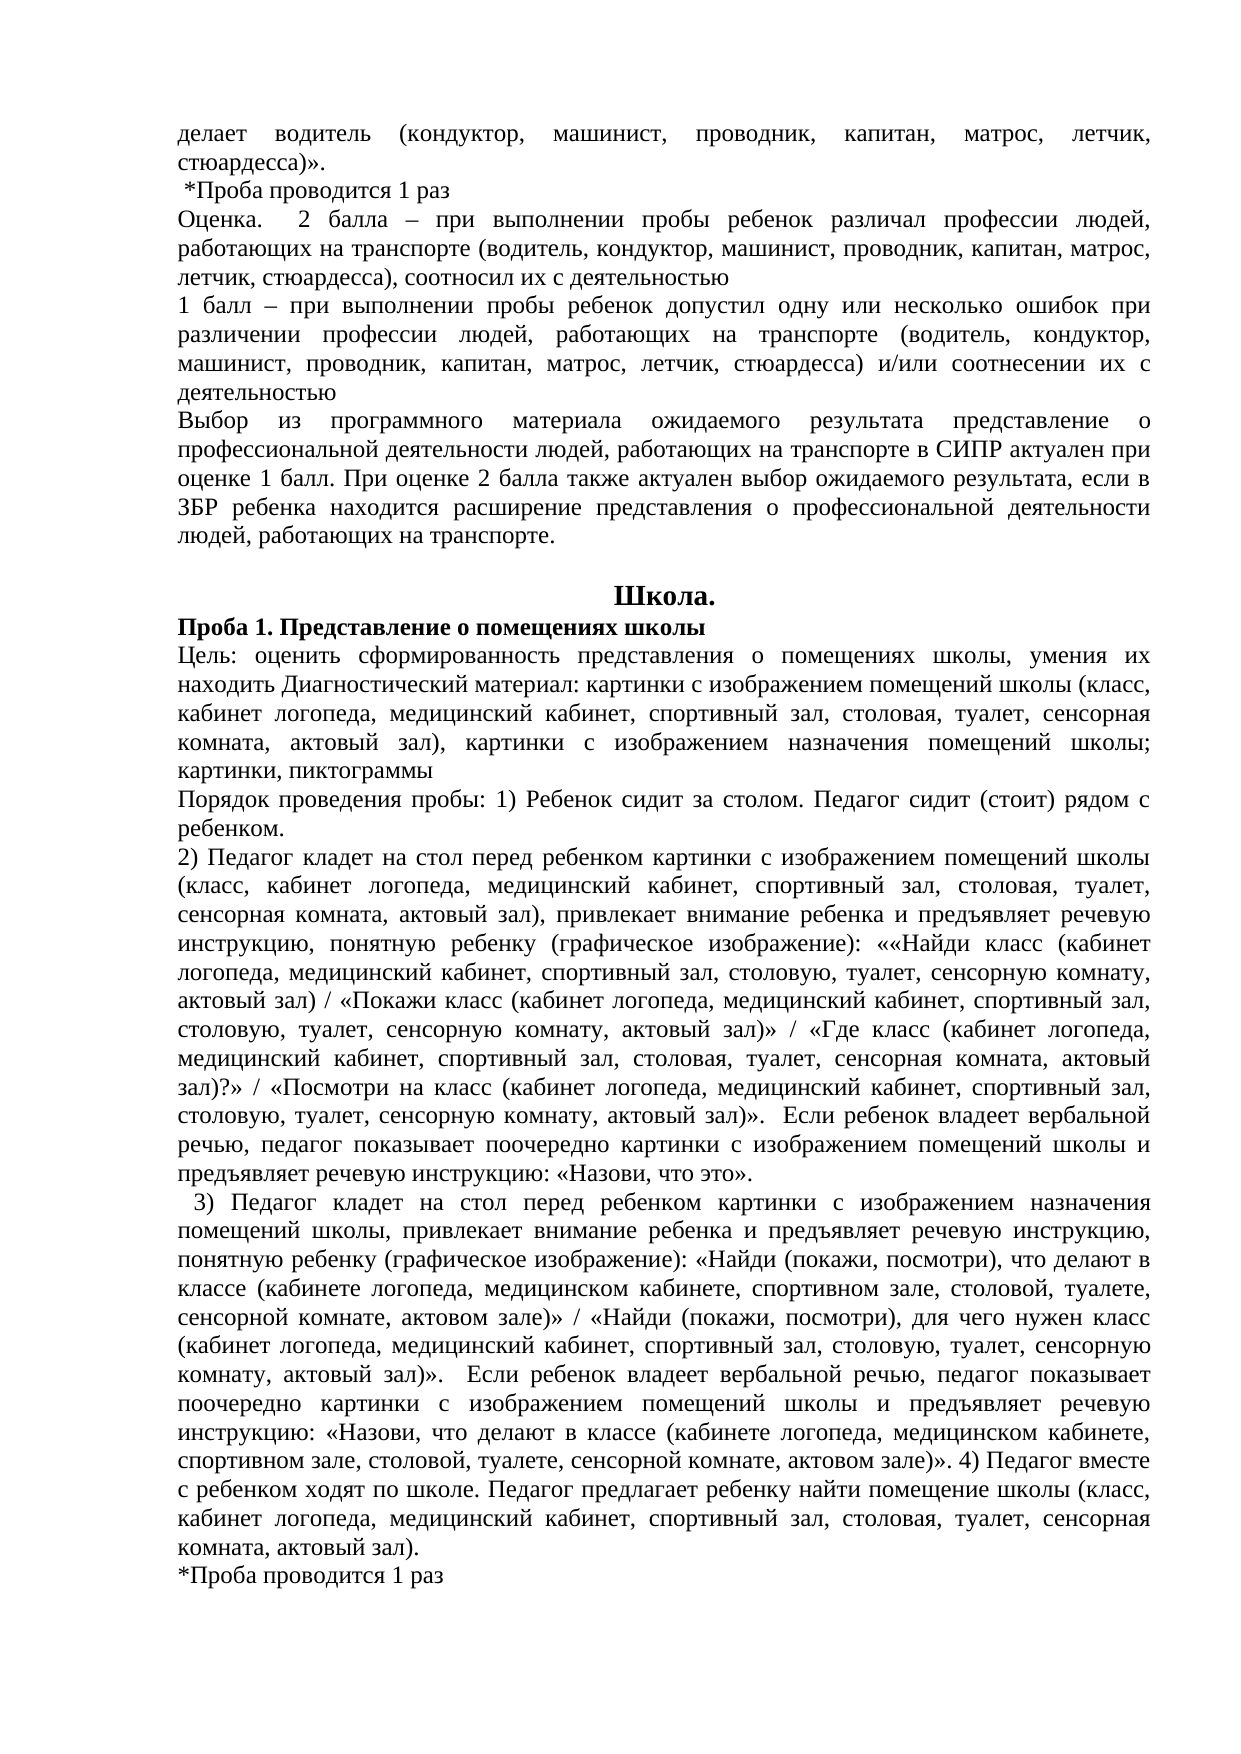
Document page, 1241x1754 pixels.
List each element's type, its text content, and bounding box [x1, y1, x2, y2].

text Выбор из программного материала ожидаемого результата представление о профессиональной деятельности людей, работающих на транспорте в СИПР актуален при оценке 1 балл. При оценке 2 балла также актуален выбор ожидаемого результата, если в ЗБР ребенка находится расширение представления о профессиональной деятельности людей, работающих на транспорте. [177, 406, 1152, 549]
text *Проба проводится 1 раз [177, 176, 1152, 204]
text Порядок проведения пробы: 1) Ребенок сидит за столом. Педагог сидит (стоит) рядом с ребенком. [177, 784, 1152, 842]
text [177, 118, 1152, 176]
text 2) Педагог кладет на стол перед ребенком картинки с изображением помещений школы (класс, кабинет логопеда, медицинский кабинет, спортивный зал, столовая, туалет, сенсорная комната, актовый зал), привлекает внимание ребенка и предъявляет речевую инструкцию, понятную ребенку (графическое изображение): ««Найди класс (кабинет логопеда, медицинский кабинет, спортивный зал, столовую, туалет, сенсорную комнату, актовый зал) / «Покажи класс (кабинет логопеда, медицинский кабинет, спортивный зал, столовую, туалет, сенсорную комнату, актовый зал)» / «Где класс (кабинет логопеда, медицинский кабинет, спортивный зал, столовая, туалет, сенсорная комната, актовый зал)?» / «Посмотри на класс (кабинет логопеда, медицинский кабинет, спортивный зал, столовую, туалет, сенсорную комнату, актовый зал)». Если ребенок владеет вербальной речью, педагог показывает поочередно картинки с изображением помещений школы и предъявляет речевую инструкцию: «Назови, что это». [177, 842, 1152, 1187]
text *Проба проводится 1 раз [177, 1560, 1152, 1589]
text Школа. [177, 578, 1152, 612]
text 3) Педагог кладет на стол перед ребенком картинки с изображением назначения помещений школы, привлекает внимание ребенка и предъявляет речевую инструкцию, понятную ребенку (графическое изображение): «Найди (покажи, посмотри), что делают в классе (кабинете логопеда, медицинском кабинете, спортивном зале, столовой, туалете, сенсорной комнате, актовом зале)» / «Найди (покажи, посмотри), для чего нужен класс (кабинет логопеда, медицинский кабинет, спортивный зал, столовую, туалет, сенсорную комнату, актовый зал)». Если ребенок владеет вербальной речью, педагог показывает поочередно картинки с изображением помещений школы и предъявляет речевую инструкцию: «Назови, что делают в классе (кабинете логопеда, медицинском кабинете, спортивном зале, столовой, туалете, сенсорной комнате, актовом зале)». 4) Педагог вместе с ребенком ходят по школе. Педагог предлагает ребенку найти помещение школы (класс, кабинет логопеда, медицинский кабинет, спортивный зал, столовая, туалет, сенсорная комната, актовый зал). [177, 1187, 1152, 1560]
text Цель: оценить сформированность представления о помещениях школы, умения их находить Диагностический материал: картинки с изображением помещений школы (класс, кабинет логопеда, медицинский кабинет, спортивный зал, столовая, туалет, сенсорная комната, актовый зал), картинки с изображением назначения помещений школы; картинки, пиктограммы [177, 640, 1152, 784]
text Проба 1. Представление о помещениях школы [177, 612, 1152, 640]
text Оценка. 2 балла – при выполнении пробы ребенок различал профессии людей, работающих на транспорте (водитель, кондуктор, машинист, проводник, капитан, матрос, летчик, стюардесса), соотносил их с деятельностью [177, 204, 1152, 291]
text 1 балл – при выполнении пробы ребенок допустил одну или несколько ошибок при различении профессии людей, работающих на транспорте (водитель, кондуктор, машинист, проводник, капитан, матрос, летчик, стюардесса) и/или соотнесении их с деятельностью [177, 291, 1152, 406]
